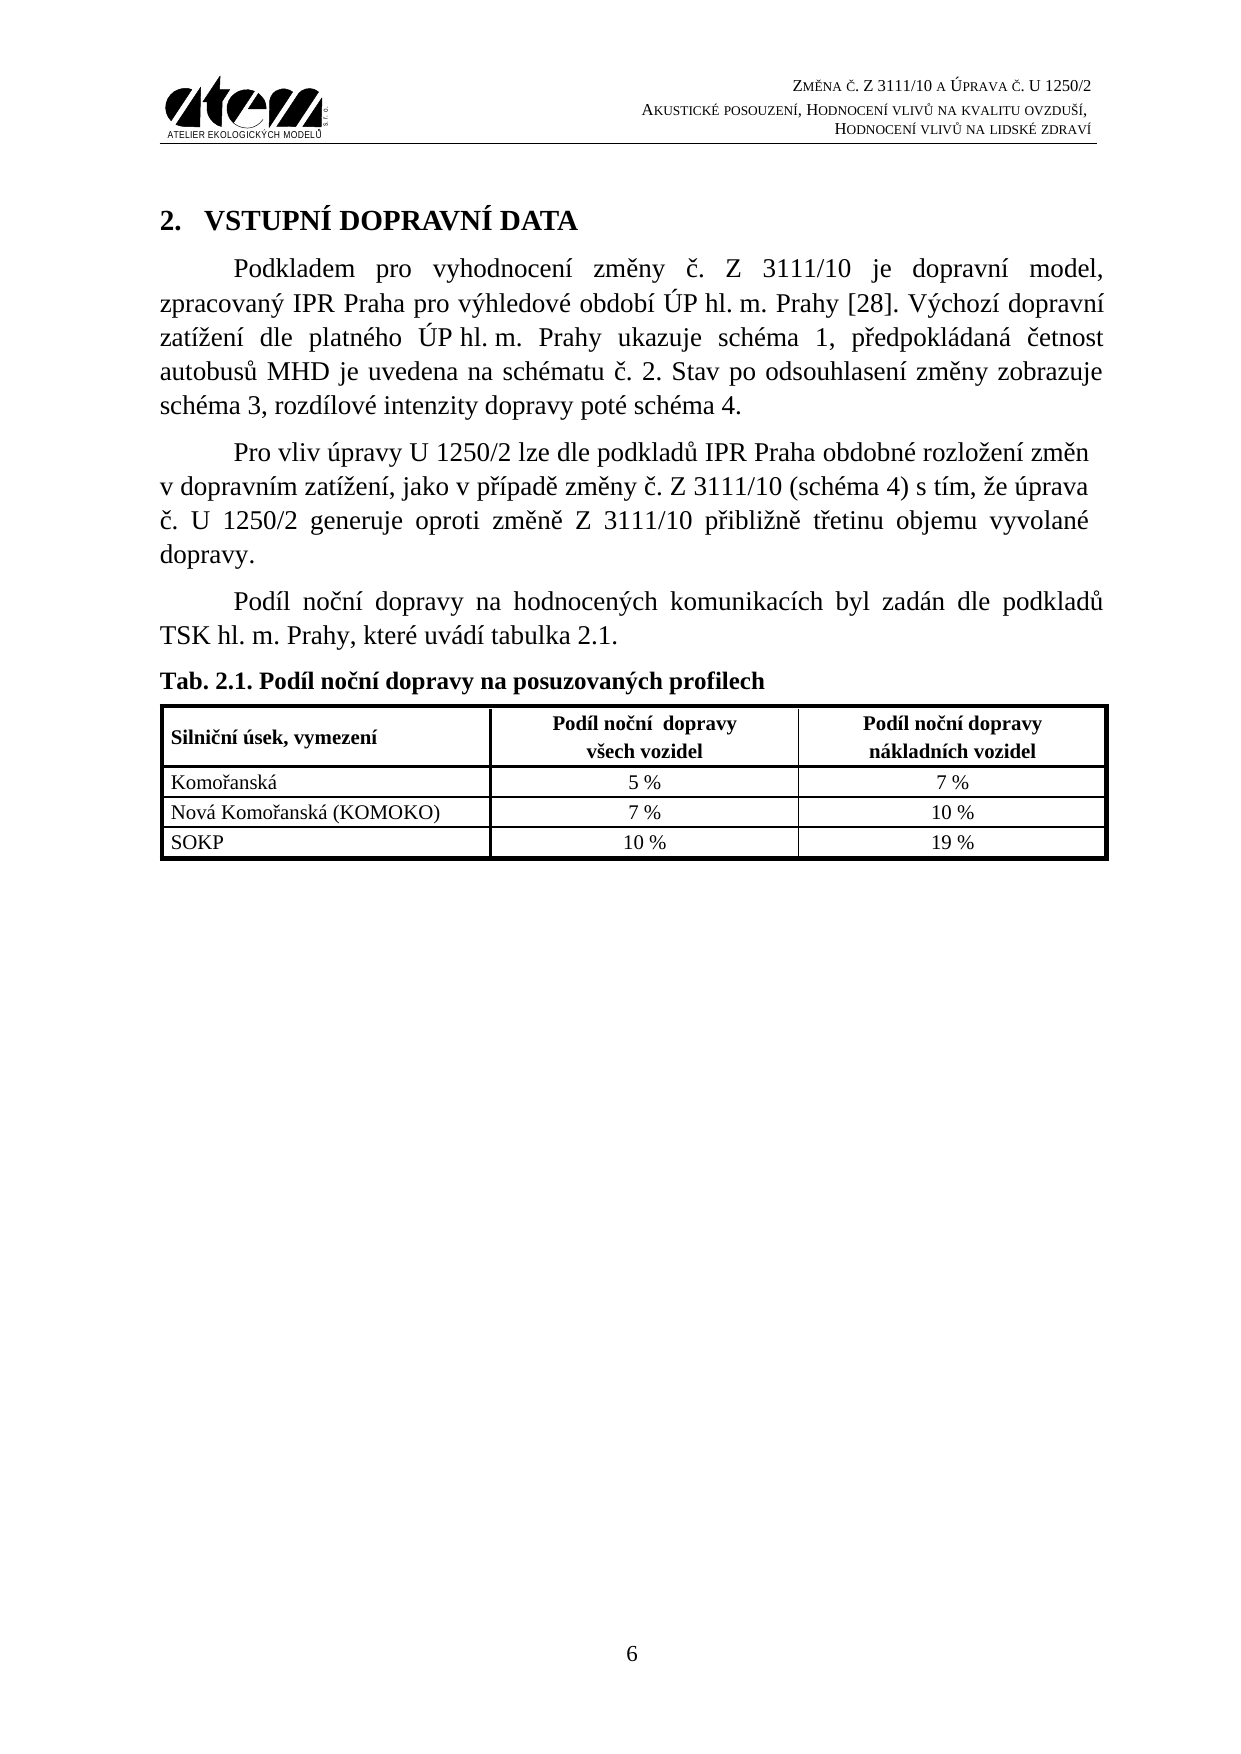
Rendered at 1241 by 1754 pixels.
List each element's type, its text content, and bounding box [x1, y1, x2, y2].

table_cell 7 % [492, 798, 798, 826]
table_cell 7 % [799, 768, 1104, 796]
table_cell SOKP [164, 828, 489, 856]
table_cell Nová Komořanská (KOMOKO) [164, 798, 489, 826]
text Podíl noční dopravy na hodnocených komunikacích byl zadán dle podkladů TSK hl. m. Prahy, které uvádí tabulka 2.1. [159, 585, 1104, 650]
table_header Podíl noční dopravy všech vozidel [492, 708, 798, 765]
table_header Podíl noční dopravy nákladních vozidel [799, 708, 1104, 765]
table_cell 5 % [492, 768, 798, 796]
table_cell 10 % [492, 828, 798, 856]
table_cell 19 % [799, 828, 1104, 856]
text Podkladem pro vyhodnocení změny č. Z 3111/10 je dopravní model, zpracovaný IPR Praha pro výhledové období ÚP hl. m. Prahy [28]. Výchozí dopravní zatížení dle platného ÚP hl. m. Prahy ukazuje schéma 1, předpokládaná četnost autobusů MHD je uvedena na schématu č. 2. Stav po odsouhlasení změny zobrazuje schéma 3, rozdílové intenzity dopravy poté schéma 4. [159, 253, 1104, 420]
text Tab. 2.1. Podíl noční dopravy na posuzovaných profilech [159, 666, 1104, 695]
text Pro vliv úpravy U 1250/2 lze dle podkladů IPR Praha obdobné rozložení změn v dopravním zatížení, jako v případě změny č. Z 3111/10 (schéma 4) s tím, že úprava č. U 1250/2 generuje oproti změně Z 3111/10 přibližně třetinu objemu vyvolané dopravy. [159, 436, 1090, 569]
table_cell 10 % [799, 798, 1104, 826]
subtitle VSTUPNÍ dopravní data [159, 203, 1104, 237]
table_cell Komořanská [164, 768, 489, 796]
table_header Silniční úsek, vymezení [164, 708, 491, 765]
